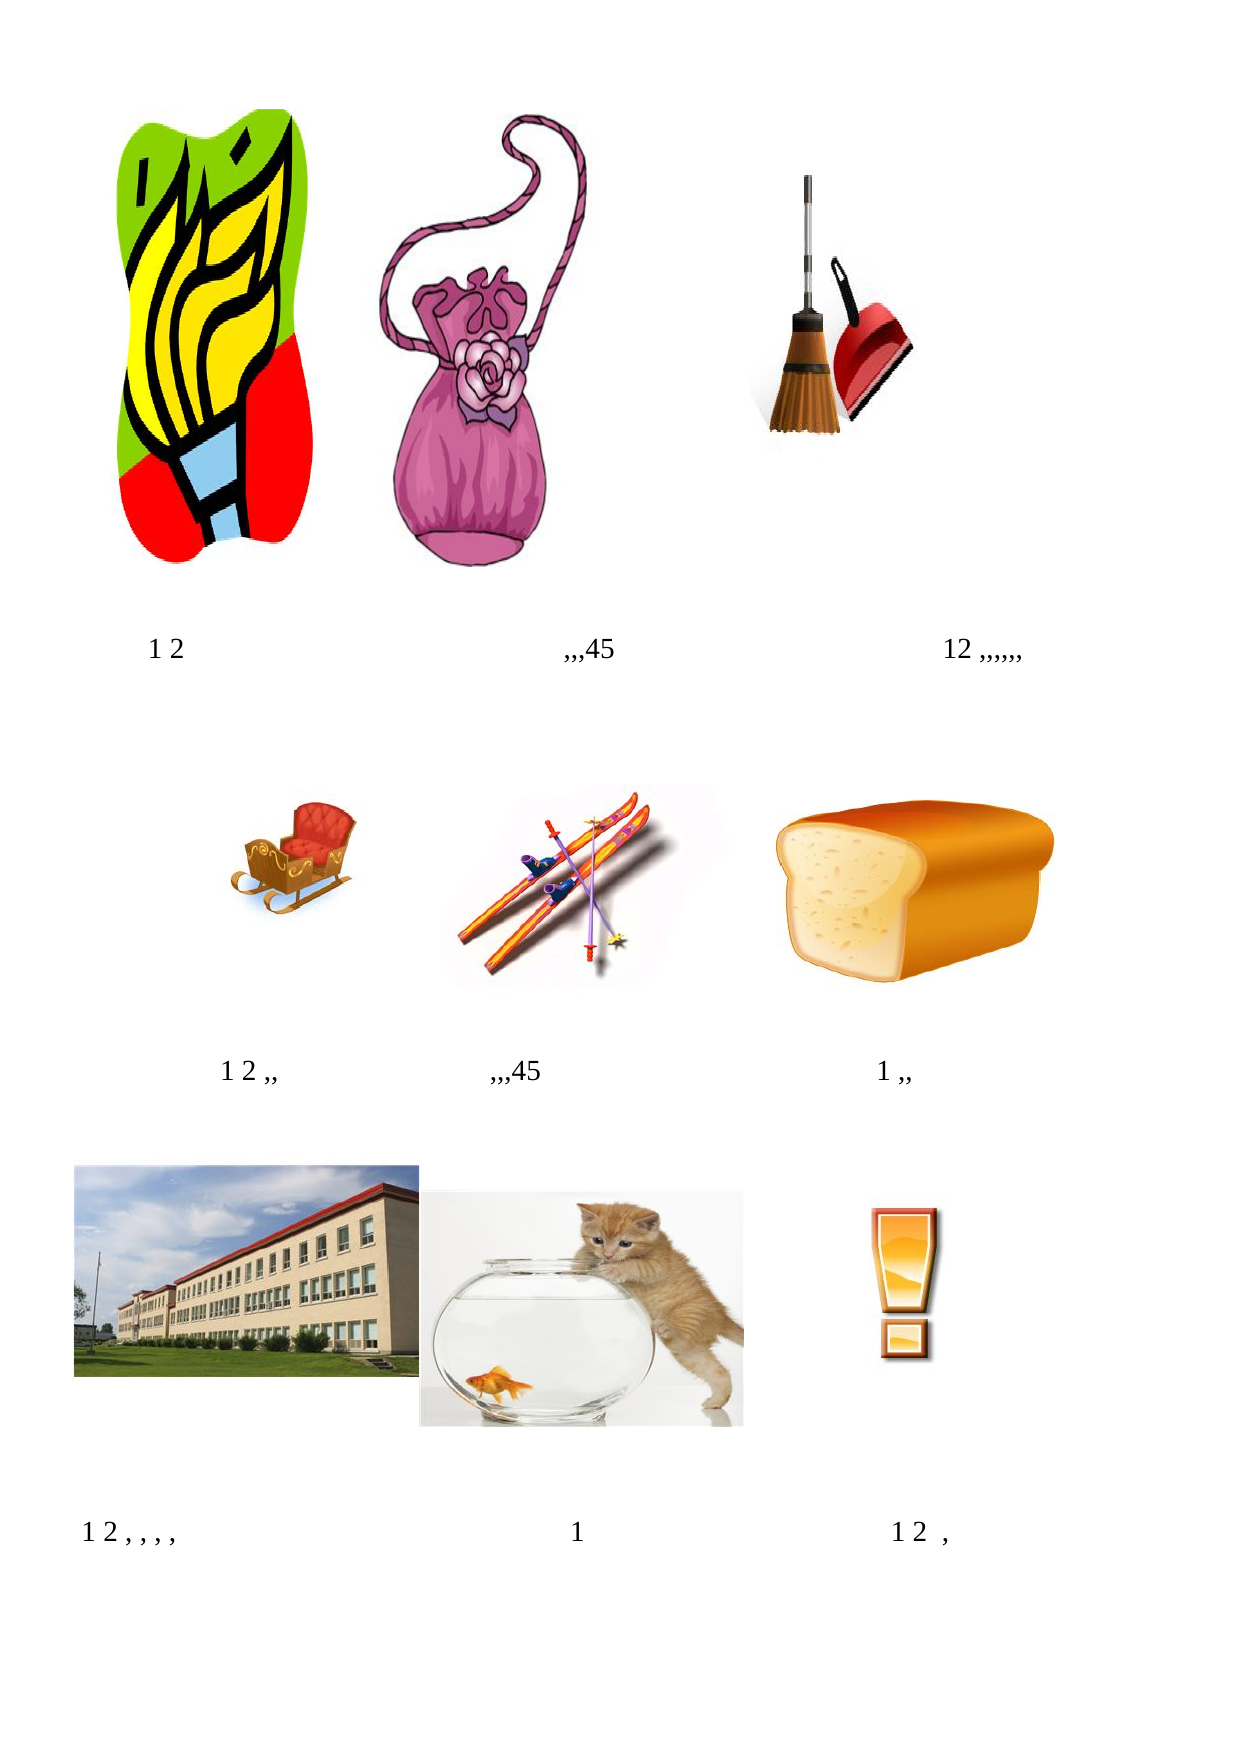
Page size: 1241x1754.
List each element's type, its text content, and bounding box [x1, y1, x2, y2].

picture [111, 109, 646, 567]
picture [147, 690, 1078, 1029]
text 1 2 ,, ,,,45 1 ,, [74, 1053, 1152, 1087]
picture [682, 59, 979, 567]
picture [73, 1112, 1063, 1430]
text 1 2 ,,,45 12 ,,,,,, [74, 631, 1152, 665]
text 1 2 , , , , 1 1 2 , [74, 1514, 1152, 1548]
